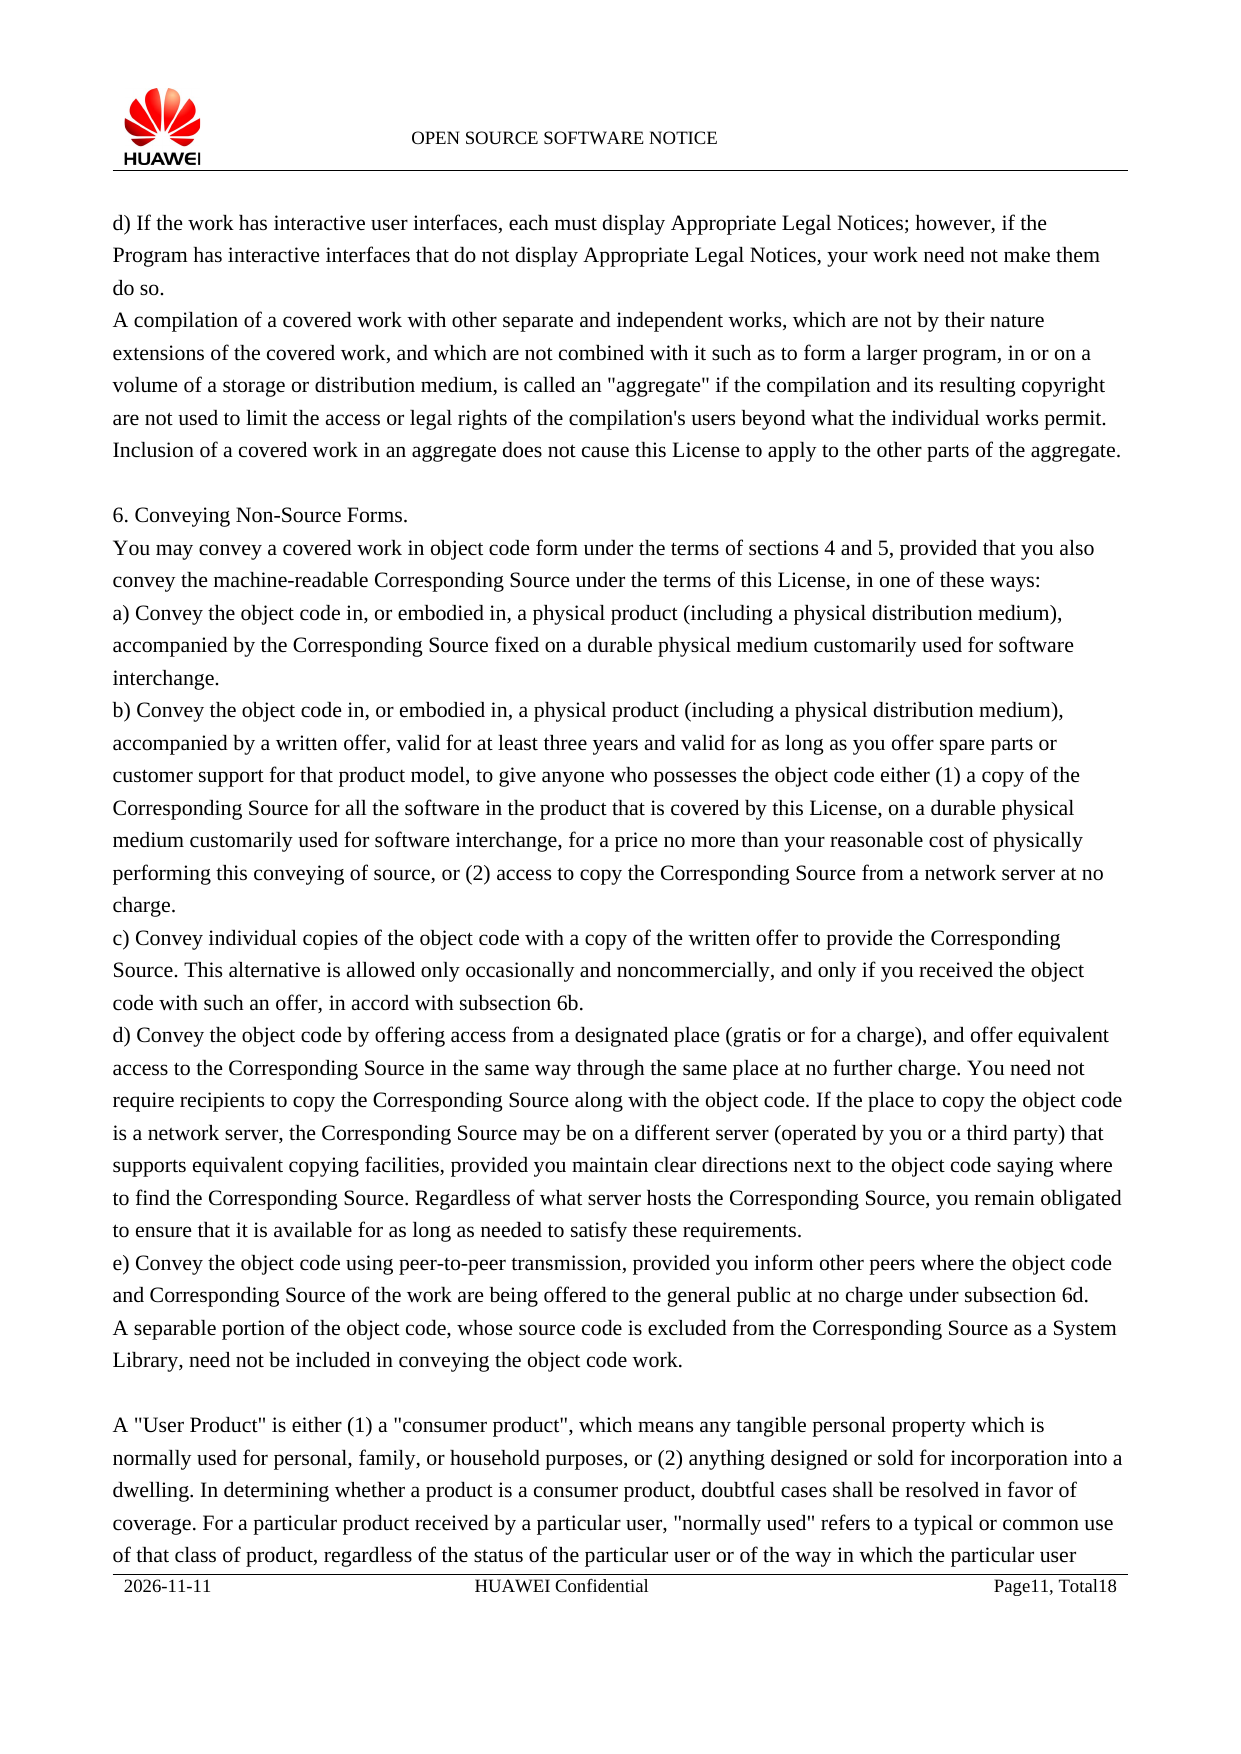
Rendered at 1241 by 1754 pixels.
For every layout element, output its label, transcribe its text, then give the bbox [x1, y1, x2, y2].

picture [124, 88, 201, 165]
